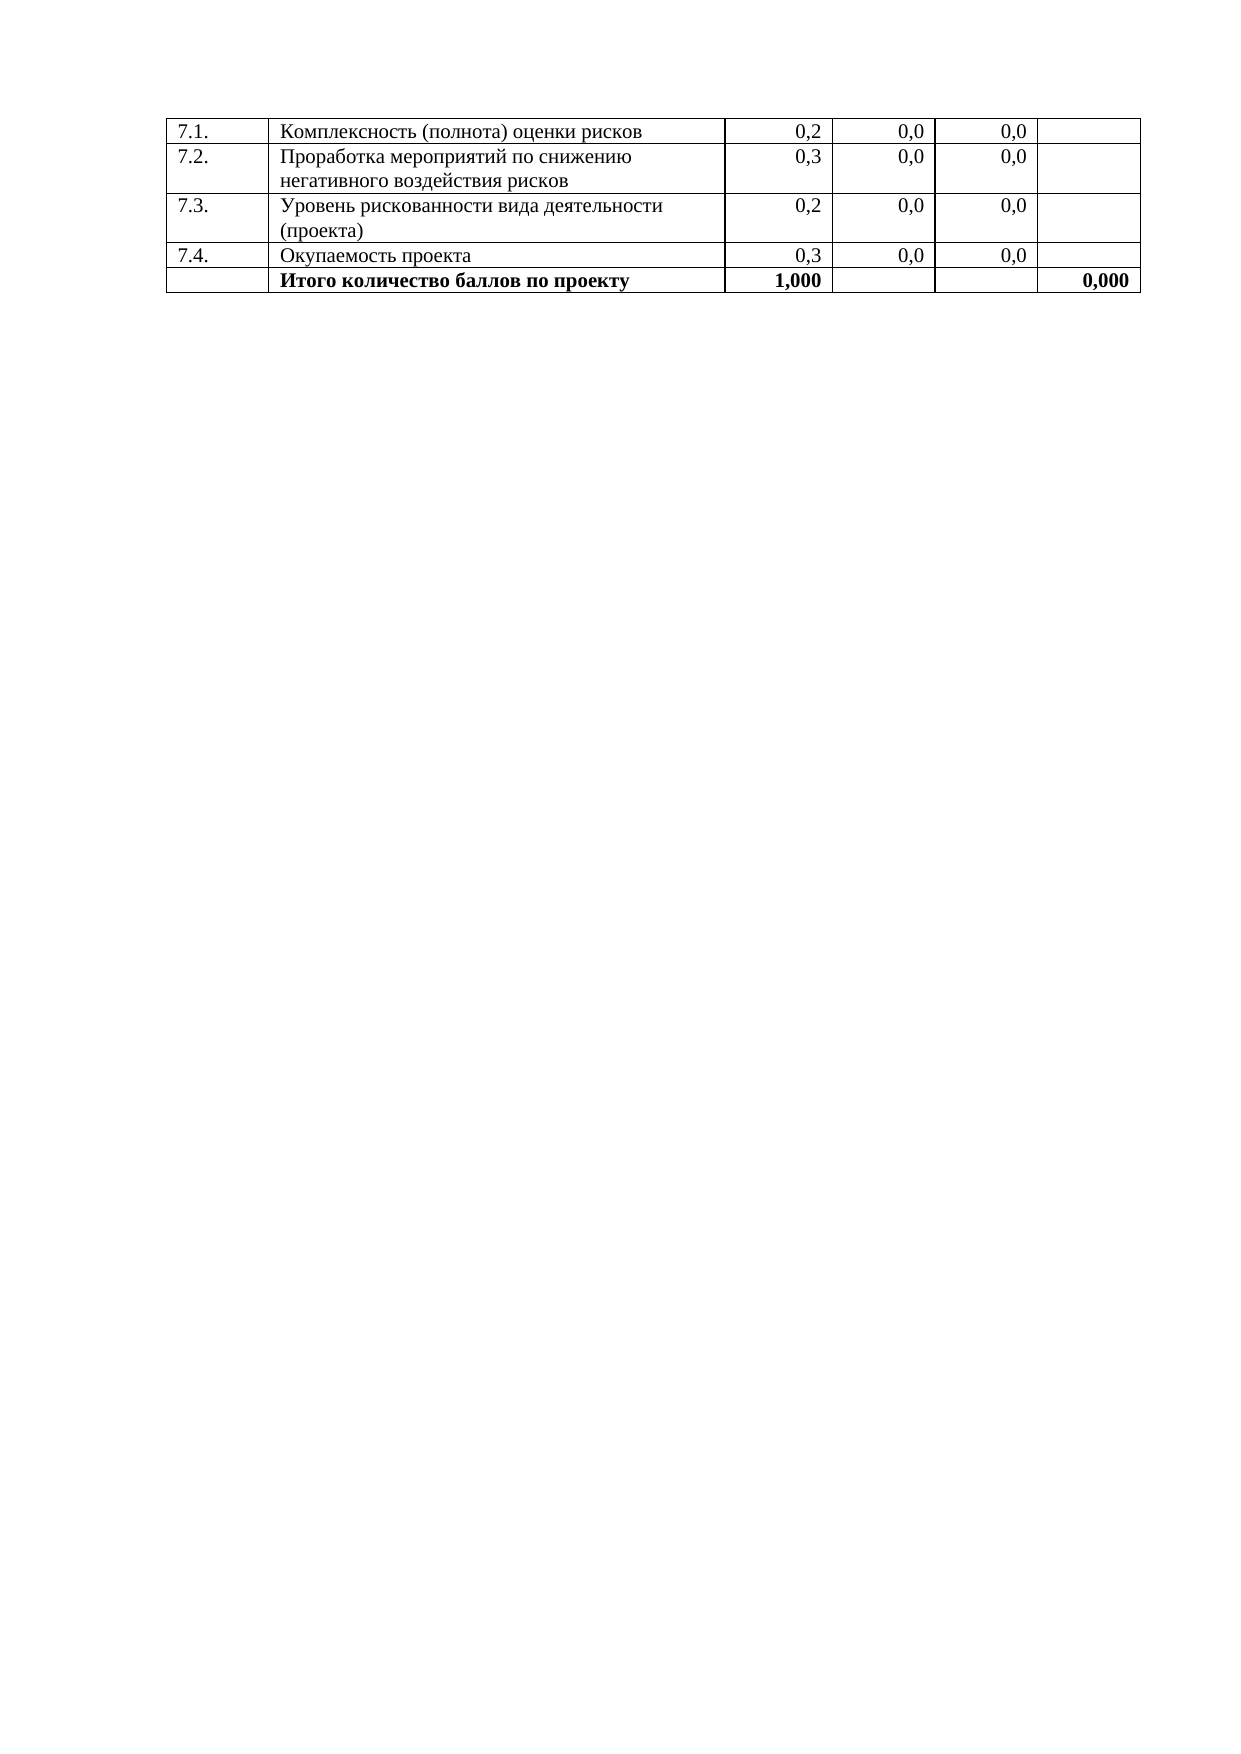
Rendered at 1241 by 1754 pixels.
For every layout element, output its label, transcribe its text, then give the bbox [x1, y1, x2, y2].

table_cell [1038, 194, 1140, 242]
table_cell 0,2 [726, 119, 832, 143]
table_cell Итого количество баллов по проекту [269, 268, 724, 292]
table_cell Комплексность (полнота) оценки рисков [269, 119, 724, 143]
table_cell 7.3. [167, 194, 268, 242]
table_cell 0,000 [1038, 268, 1140, 292]
table_cell Окупаемость проекта [269, 243, 724, 267]
table_cell 0,3 [726, 144, 832, 192]
table_cell 0,0 [936, 194, 1037, 242]
table_cell 0,0 [936, 119, 1037, 143]
table_cell 0,3 [726, 243, 832, 267]
table_cell 0,0 [833, 119, 934, 143]
table_cell 0,2 [726, 194, 832, 242]
table_cell 0,0 [936, 144, 1037, 192]
table_cell [167, 268, 268, 292]
table_cell 1,000 [726, 268, 832, 292]
table_cell 7.2. [167, 144, 268, 192]
table_cell 0,0 [833, 194, 934, 242]
table_cell 0,0 [833, 243, 934, 267]
table_cell Уровень рискованности вида деятельности (проекта) [269, 194, 724, 242]
table_cell [1038, 119, 1140, 143]
table_cell [1038, 144, 1140, 192]
table_cell [1038, 243, 1140, 267]
table_cell [833, 268, 934, 292]
table_cell 0,0 [936, 243, 1037, 267]
table_cell 7.1. [167, 119, 268, 143]
table_cell 7.4. [167, 243, 268, 267]
table_cell [936, 268, 1037, 292]
table_cell 0,0 [833, 144, 934, 192]
table_cell Проработка мероприятий по снижению негативного воздействия рисков [269, 144, 724, 192]
